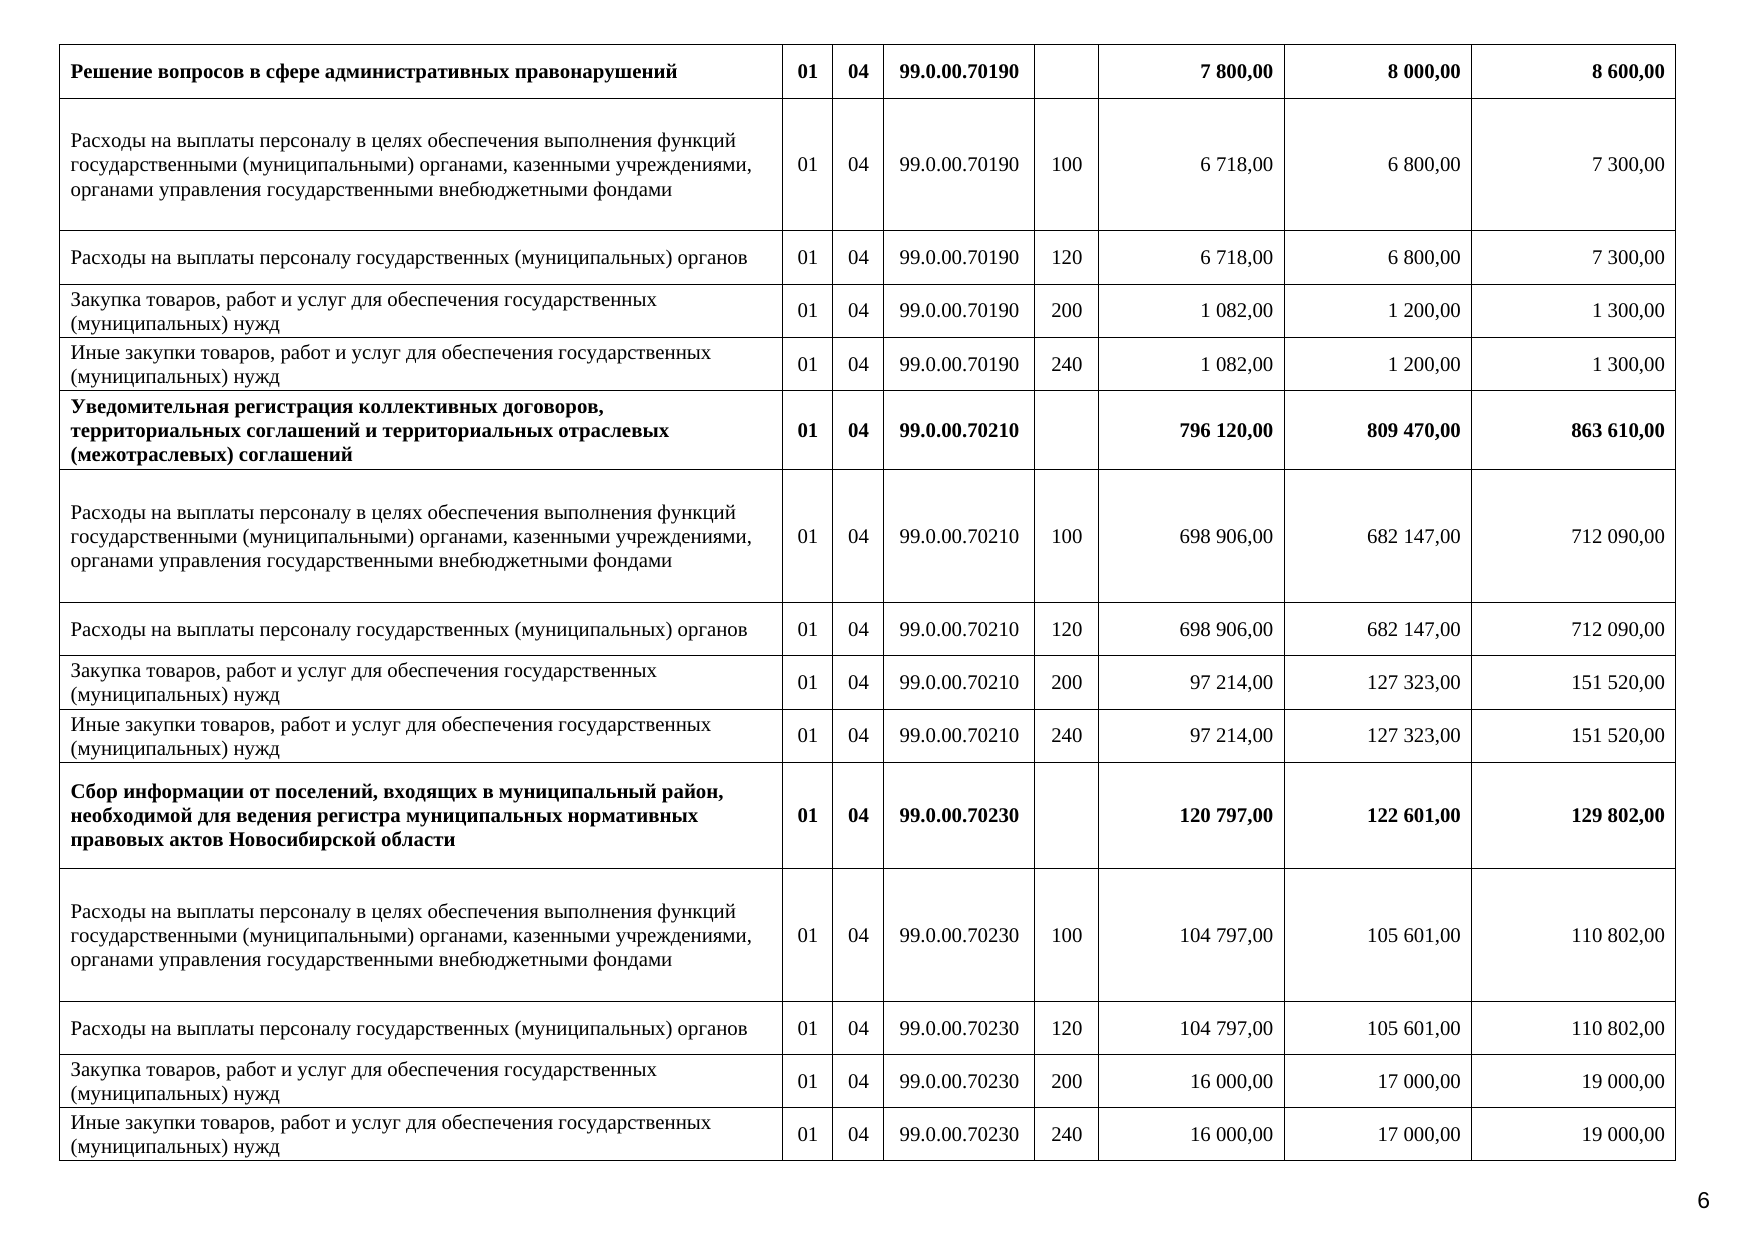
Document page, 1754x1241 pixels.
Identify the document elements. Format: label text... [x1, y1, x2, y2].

table_cell 01 [783, 45, 832, 97]
table_cell 110 802,00 [1472, 1002, 1675, 1054]
table_cell 6 718,00 [1099, 231, 1284, 283]
table_cell 04 [833, 45, 883, 97]
table_cell 04 [833, 1108, 883, 1160]
table_cell 99.0.00.70230 [884, 869, 1034, 1001]
table_cell Иные закупки товаров, работ и услуг для обеспечения государственных (муниципальных) нужд [60, 710, 782, 762]
table_cell 01 [783, 1055, 832, 1107]
table_cell 104 797,00 [1099, 869, 1284, 1001]
table_cell 99.0.00.70210 [884, 603, 1034, 655]
table_cell 120 [1035, 1002, 1098, 1054]
table_cell 104 797,00 [1099, 1002, 1284, 1054]
table_cell 04 [833, 231, 883, 283]
table_cell 04 [833, 470, 883, 602]
table_cell [1035, 391, 1098, 469]
table_cell 97 214,00 [1099, 710, 1284, 762]
table_cell 01 [783, 1002, 832, 1054]
table_cell 200 [1035, 1055, 1098, 1107]
table_cell 6 718,00 [1099, 99, 1284, 230]
table_cell 99.0.00.70210 [884, 656, 1034, 708]
table_cell 99.0.00.70230 [884, 1055, 1034, 1107]
table_cell 105 601,00 [1285, 869, 1471, 1001]
table_cell 1 200,00 [1285, 338, 1471, 390]
table_cell 1 300,00 [1472, 338, 1675, 390]
table_cell 04 [833, 710, 883, 762]
table_cell Уведомительная регистрация коллективных договоров, территориальных соглашений и территориальных отраслевых (межотраслевых) соглашений [60, 391, 782, 469]
table_cell 6 800,00 [1285, 231, 1471, 283]
table_cell 99.0.00.70190 [884, 99, 1034, 230]
table_cell 01 [783, 656, 832, 708]
table_cell 04 [833, 338, 883, 390]
table_cell 240 [1035, 710, 1098, 762]
table_cell 200 [1035, 285, 1098, 337]
table_cell 99.0.00.70230 [884, 1108, 1034, 1160]
table_cell 99.0.00.70190 [884, 338, 1034, 390]
table_cell 1 200,00 [1285, 285, 1471, 337]
table_cell Сбор информации от поселений, входящих в муниципальный район, необходимой для ведения регистра муниципальных нормативных правовых актов Новосибирской области [60, 763, 782, 868]
table_cell Закупка товаров, работ и услуг для обеспечения государственных (муниципальных) нужд [60, 656, 782, 708]
table_cell 16 000,00 [1099, 1108, 1284, 1160]
table_cell 99.0.00.70190 [884, 285, 1034, 337]
table_cell 99.0.00.70190 [884, 45, 1034, 97]
table_cell 04 [833, 391, 883, 469]
table_cell 04 [833, 656, 883, 708]
table_cell 863 610,00 [1472, 391, 1675, 469]
table_cell 97 214,00 [1099, 656, 1284, 708]
table_cell 8 000,00 [1285, 45, 1471, 97]
table_cell 01 [783, 603, 832, 655]
table_cell Закупка товаров, работ и услуг для обеспечения государственных (муниципальных) нужд [60, 1055, 782, 1107]
table_cell 01 [783, 470, 832, 602]
table_cell 105 601,00 [1285, 1002, 1471, 1054]
table_cell 151 520,00 [1472, 710, 1675, 762]
table_cell 200 [1035, 656, 1098, 708]
table_cell 04 [833, 869, 883, 1001]
table_cell 120 [1035, 231, 1098, 283]
table_cell 6 800,00 [1285, 99, 1471, 230]
table_cell 01 [783, 285, 832, 337]
table_cell Расходы на выплаты персоналу государственных (муниципальных) органов [60, 231, 782, 283]
table_cell 100 [1035, 470, 1098, 602]
table_cell 1 082,00 [1099, 285, 1284, 337]
table_cell 04 [833, 99, 883, 230]
table_cell 04 [833, 1055, 883, 1107]
table_cell 240 [1035, 338, 1098, 390]
table_cell 120 [1035, 603, 1098, 655]
table_cell 19 000,00 [1472, 1055, 1675, 1107]
table_cell 712 090,00 [1472, 470, 1675, 602]
table_cell 17 000,00 [1285, 1055, 1471, 1107]
table_cell 7 300,00 [1472, 231, 1675, 283]
table_cell 01 [783, 710, 832, 762]
table_cell Иные закупки товаров, работ и услуг для обеспечения государственных (муниципальных) нужд [60, 338, 782, 390]
table_cell 1 082,00 [1099, 338, 1284, 390]
table_cell 8 600,00 [1472, 45, 1675, 97]
table_cell 01 [783, 391, 832, 469]
table_cell 01 [783, 99, 832, 230]
table_cell Иные закупки товаров, работ и услуг для обеспечения государственных (муниципальных) нужд [60, 1108, 782, 1160]
table_cell 04 [833, 285, 883, 337]
table_cell 712 090,00 [1472, 603, 1675, 655]
table_cell 04 [833, 603, 883, 655]
table_cell 7 800,00 [1099, 45, 1284, 97]
table_cell 809 470,00 [1285, 391, 1471, 469]
table_cell 01 [783, 338, 832, 390]
table_cell 99.0.00.70210 [884, 391, 1034, 469]
table_cell 110 802,00 [1472, 869, 1675, 1001]
table_cell Расходы на выплаты персоналу государственных (муниципальных) органов [60, 1002, 782, 1054]
table_cell 16 000,00 [1099, 1055, 1284, 1107]
table_cell Решение вопросов в сфере административных правонарушений [60, 45, 782, 97]
table_cell 682 147,00 [1285, 603, 1471, 655]
table_cell 01 [783, 869, 832, 1001]
table_cell 99.0.00.70210 [884, 710, 1034, 762]
table_cell 04 [833, 763, 883, 868]
table_cell 99.0.00.70190 [884, 231, 1034, 283]
table_cell 01 [783, 763, 832, 868]
table_cell 04 [833, 1002, 883, 1054]
table_cell 122 601,00 [1285, 763, 1471, 868]
table_cell 100 [1035, 869, 1098, 1001]
table_cell 17 000,00 [1285, 1108, 1471, 1160]
table_cell 99.0.00.70210 [884, 470, 1034, 602]
table_cell 01 [783, 1108, 832, 1160]
table_cell Расходы на выплаты персоналу государственных (муниципальных) органов [60, 603, 782, 655]
table_cell 682 147,00 [1285, 470, 1471, 602]
table_cell 127 323,00 [1285, 656, 1471, 708]
table_cell 7 300,00 [1472, 99, 1675, 230]
table_cell 796 120,00 [1099, 391, 1284, 469]
table_cell 100 [1035, 99, 1098, 230]
table_cell 129 802,00 [1472, 763, 1675, 868]
table_cell [1035, 763, 1098, 868]
table_cell 151 520,00 [1472, 656, 1675, 708]
table_cell 1 300,00 [1472, 285, 1675, 337]
table_cell 698 906,00 [1099, 470, 1284, 602]
table_cell 127 323,00 [1285, 710, 1471, 762]
table_cell 99.0.00.70230 [884, 763, 1034, 868]
table_cell Закупка товаров, работ и услуг для обеспечения государственных (муниципальных) нужд [60, 285, 782, 337]
table_cell 698 906,00 [1099, 603, 1284, 655]
table_cell 19 000,00 [1472, 1108, 1675, 1160]
table_cell 120 797,00 [1099, 763, 1284, 868]
table_cell 01 [783, 231, 832, 283]
table_cell [1035, 45, 1098, 97]
table_cell 99.0.00.70230 [884, 1002, 1034, 1054]
table_cell 240 [1035, 1108, 1098, 1160]
